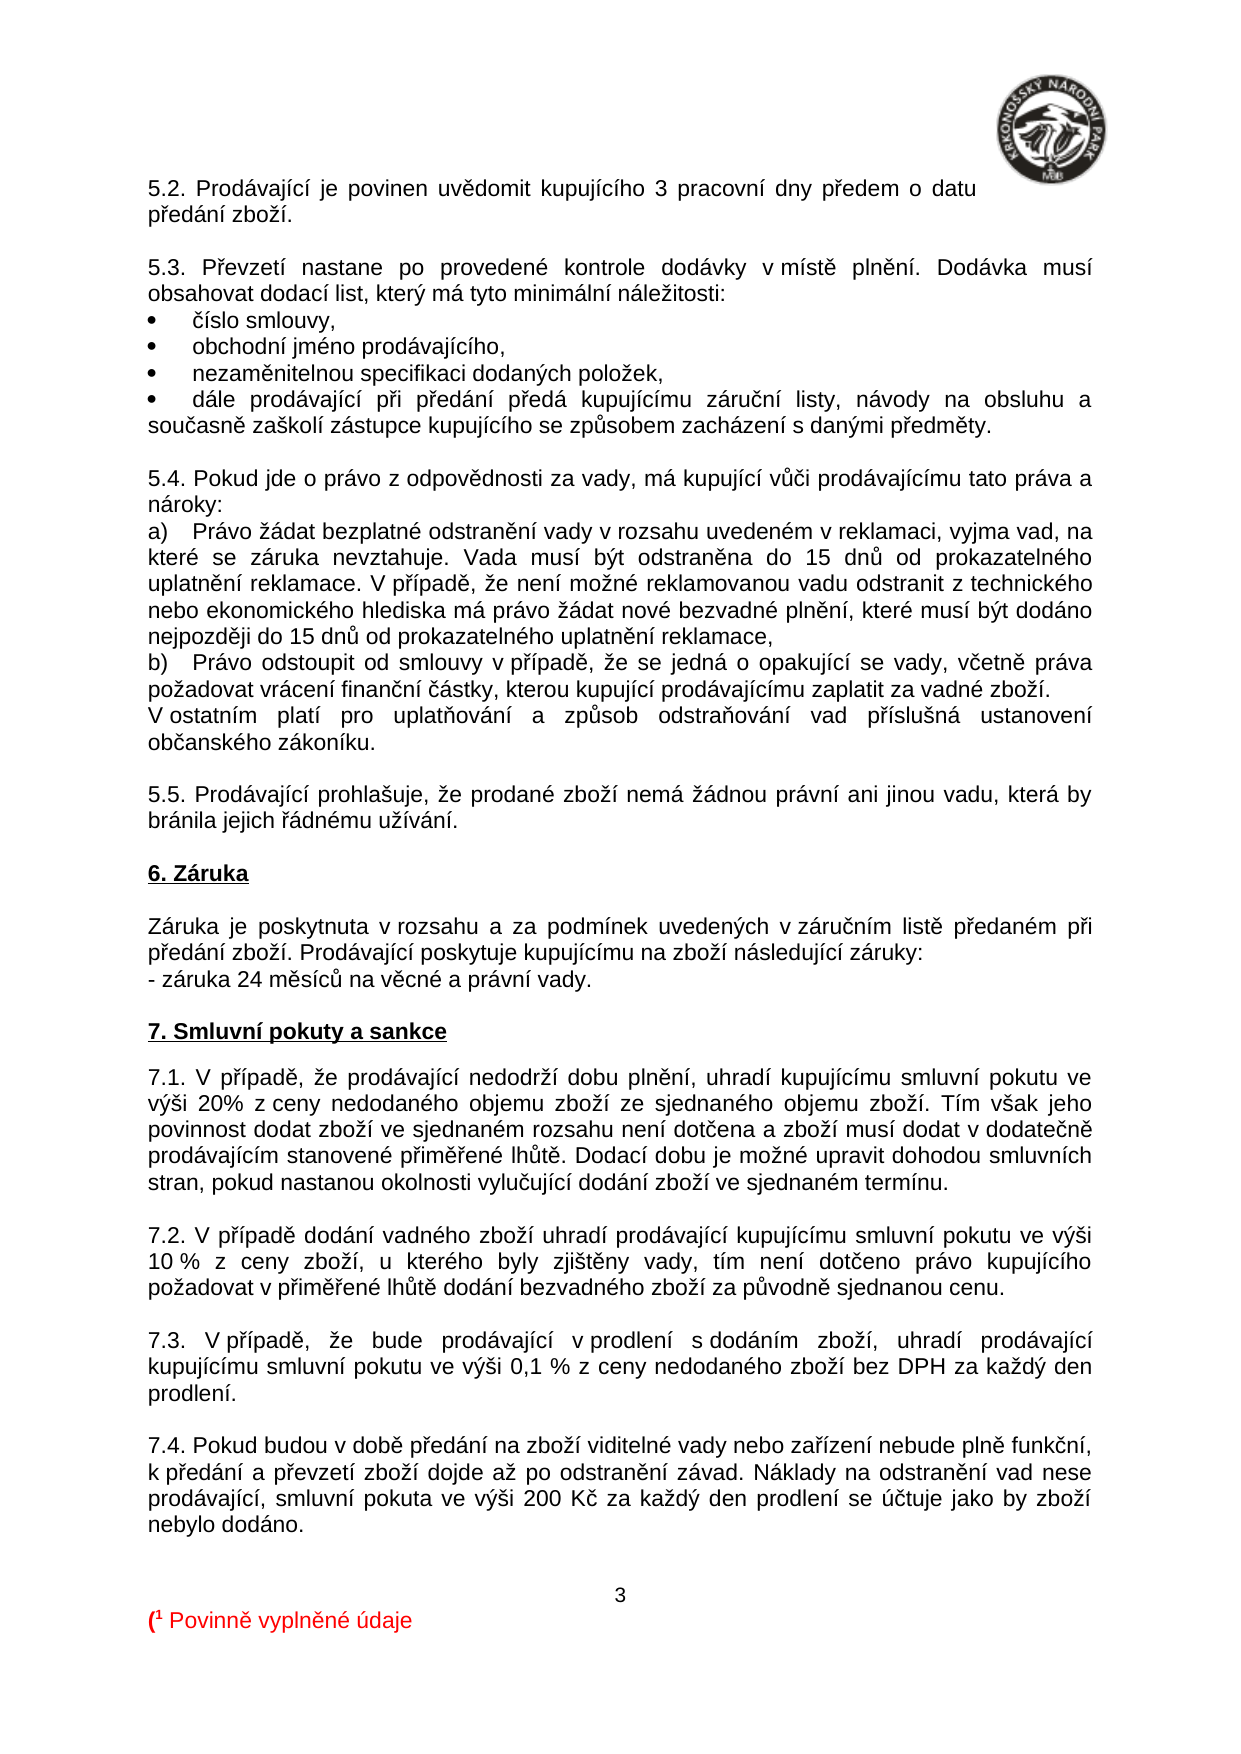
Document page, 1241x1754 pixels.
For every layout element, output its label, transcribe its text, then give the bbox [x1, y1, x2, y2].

list nezaměnitelnou specifikaci dodaných položek, [148, 359, 1093, 386]
list Právo žádat bezplatné odstranění vady v rozsahu uvedeném v reklamaci, vyjma vad, na které se záruka nevztahuje. Vada musí být odstraněna do 15 dnů od prokazatelného uplatnění reklamace. V případě, že není možné reklamovanou vadu odstranit z technického nebo ekonomického hlediska má právo žádat nové bezvadné plnění, které musí být dodáno nejpozději do 15 dnů od prokazatelného uplatnění reklamace, [148, 518, 1093, 649]
picture [996, 74, 1112, 190]
text - záruka 24 měsíců na věcné a právní vady. [148, 966, 1093, 992]
text 7.4. Pokud budou v době předání na zboží viditelné vady nebo zařízení nebude plně funkční, k předání a převzetí zboží dojde až po odstranění závad. Náklady na odstranění vad nese prodávající, smluvní pokuta ve výši 200 Kč za každý den prodlení se účtuje jako by zboží nebylo dodáno. [148, 1432, 1093, 1538]
list dále prodávající při předání předá kupujícímu záruční listy, návody na obsluhu a současně zaškolí zástupce kupujícího se způsobem zacházení s danými předměty. [148, 386, 1093, 438]
text 5.3. Převzetí nastane po provedené kontrole dodávky v místě plnění. Dodávka musí obsahovat dodací list, který má tyto minimální náležitosti: [148, 254, 1093, 307]
text 7.2. V případě dodání vadného zboží uhradí prodávající kupujícímu smluvní pokutu ve výši 10 % z ceny zboží, u kterého byly zjištěny vady, tím není dotčeno právo kupujícího požadovat v přiměřené lhůtě dodání bezvadného zboží za původně sjednanou cenu. [148, 1222, 1093, 1301]
text 7.3. V případě, že bude prodávající v prodlení s dodáním zboží, uhradí prodávající kupujícímu smluvní pokutu ve výši 0,1 % z ceny nedodaného zboží bez DPH za každý den prodlení. [148, 1327, 1093, 1406]
text Záruka je poskytnuta v rozsahu a za podmínek uvedených v záručním listě předaném při předání zboží. Prodávající poskytuje kupujícímu na zboží následující záruky: [148, 913, 1093, 966]
text V ostatním platí pro uplatňování a způsob odstraňování vad příslušná ustanovení občanského zákoníku. [148, 702, 1093, 755]
list obchodní jméno prodávajícího, [148, 333, 1093, 359]
text 5.2. Prodávající je povinen uvědomit kupujícího 3 pracovní dny předem o datu předání zboží. [148, 149, 1093, 228]
list číslo smlouvy, [148, 307, 1093, 333]
text 6. Záruka [148, 860, 1093, 887]
text 7.1. V případě, že prodávající nedodrží dobu plnění, uhradí kupujícímu smluvní pokutu ve výši 20% z ceny nedodaného objemu zboží ze sjednaného objemu zboží. Tím však jeho povinnost dodat zboží ve sjednaném rozsahu není dotčena a zboží musí dodat v dodatečně prodávajícím stanovené přiměřené lhůtě. Dodací dobu je možné upravit dohodou smluvních stran, pokud nastanou okolnosti vylučující dodání zboží ve sjednaném termínu. [148, 1063, 1093, 1195]
list Právo odstoupit od smlouvy v případě, že se jedná o opakující se vady, včetně práva požadovat vrácení finanční částky, kterou kupující prodávajícímu zaplatit za vadné zboží. [148, 649, 1093, 702]
text 5.5. Prodávající prohlašuje, že prodané zboží nemá žádnou právní ani jinou vadu, která by bránila jejich řádnému užívání. [148, 781, 1093, 834]
text 7. Smluvní pokuty a sankce [148, 1018, 1093, 1045]
text 5.4. Pokud jde o právo z odpovědnosti za vady, má kupující vůči prodávajícímu tato práva a nároky: [148, 465, 1093, 518]
